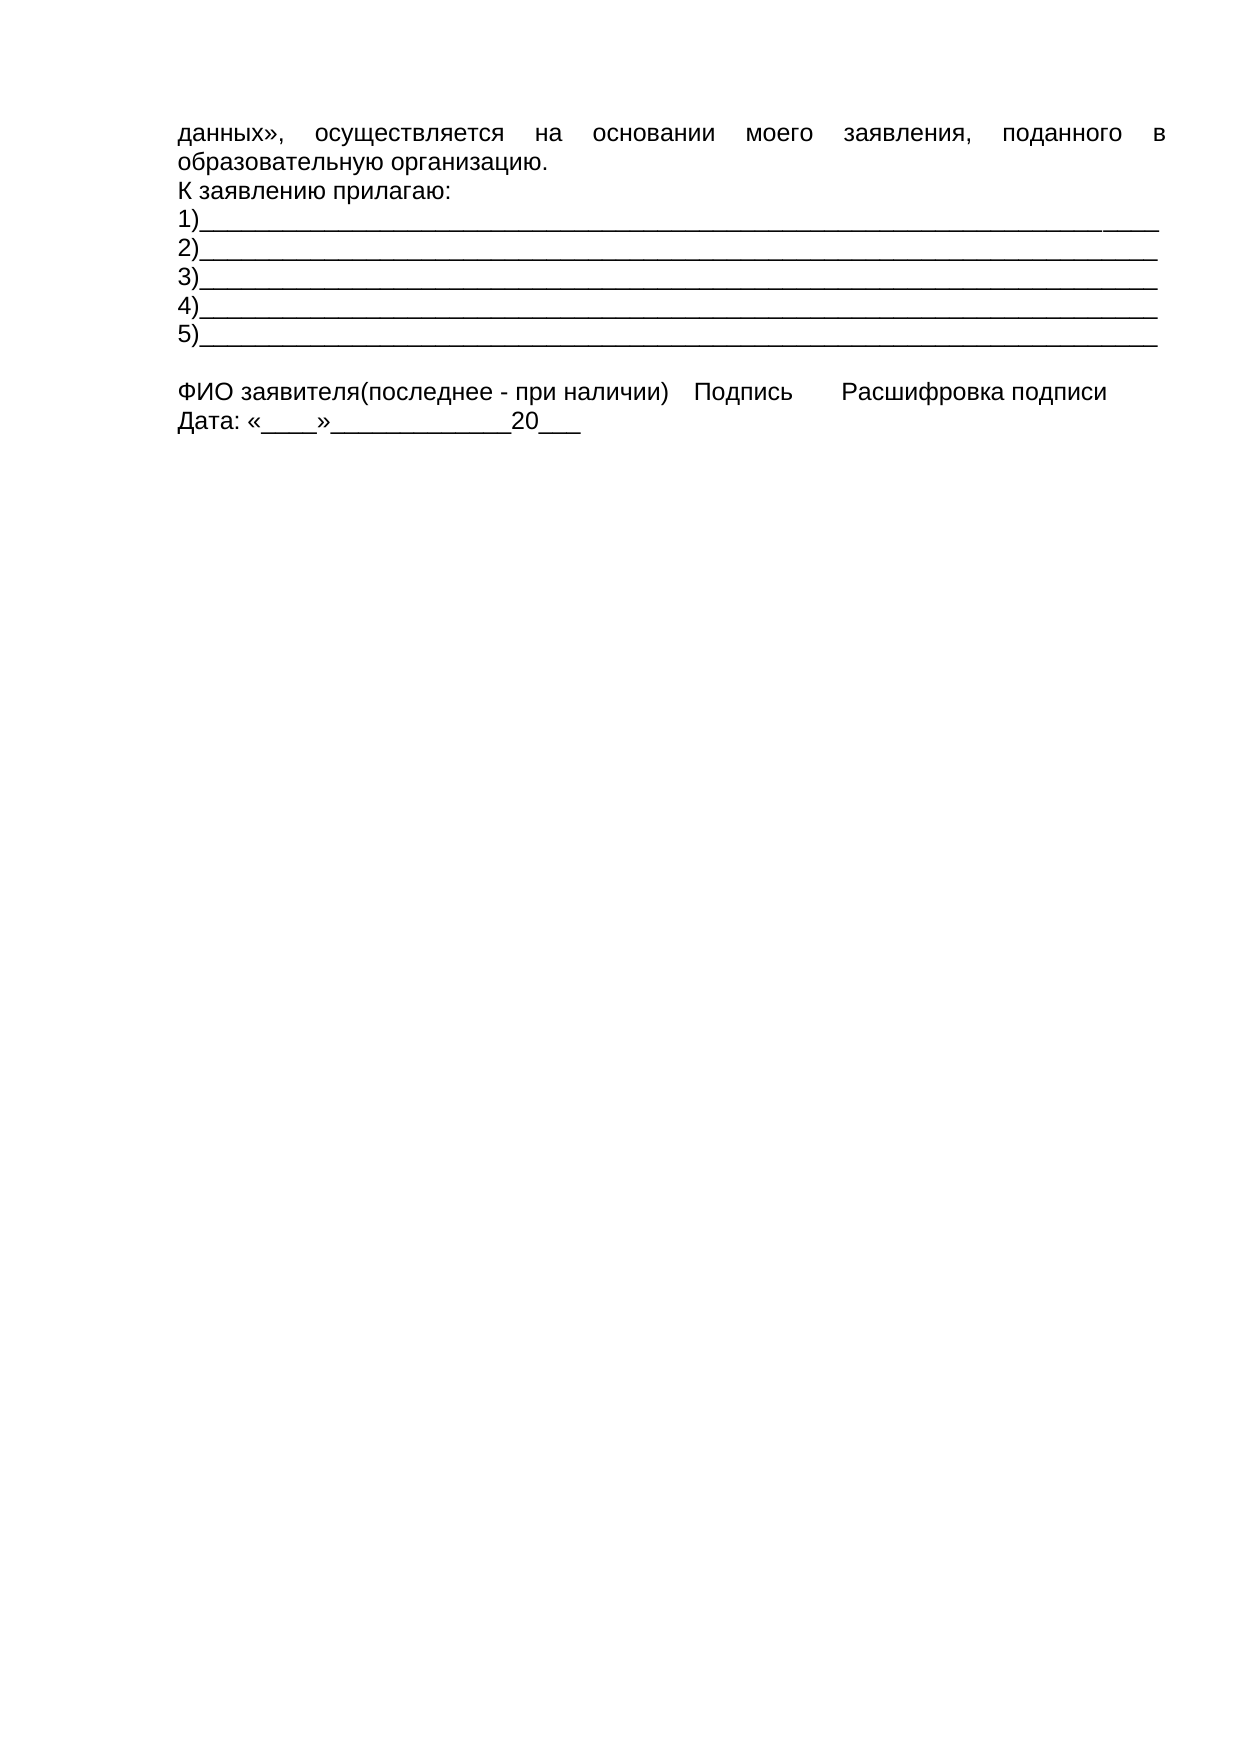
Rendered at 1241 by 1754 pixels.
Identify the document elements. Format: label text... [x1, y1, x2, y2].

text 3)_____________________________________________________________________ [177, 262, 1167, 291]
text К заявлению прилагаю: [177, 176, 1167, 204]
text ФИО заявителя(последнее - при наличии) Подпись Расшифровка подписи [177, 377, 1167, 406]
text 5)_____________________________________________________________________ [177, 319, 1167, 348]
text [177, 118, 1167, 176]
text 4)_____________________________________________________________________ [177, 291, 1167, 319]
text 1)_____________________________________________________________________ [177, 204, 1167, 233]
text 2)_____________________________________________________________________ [177, 233, 1167, 262]
text Дата: «____»_____________20___ [177, 406, 1167, 434]
